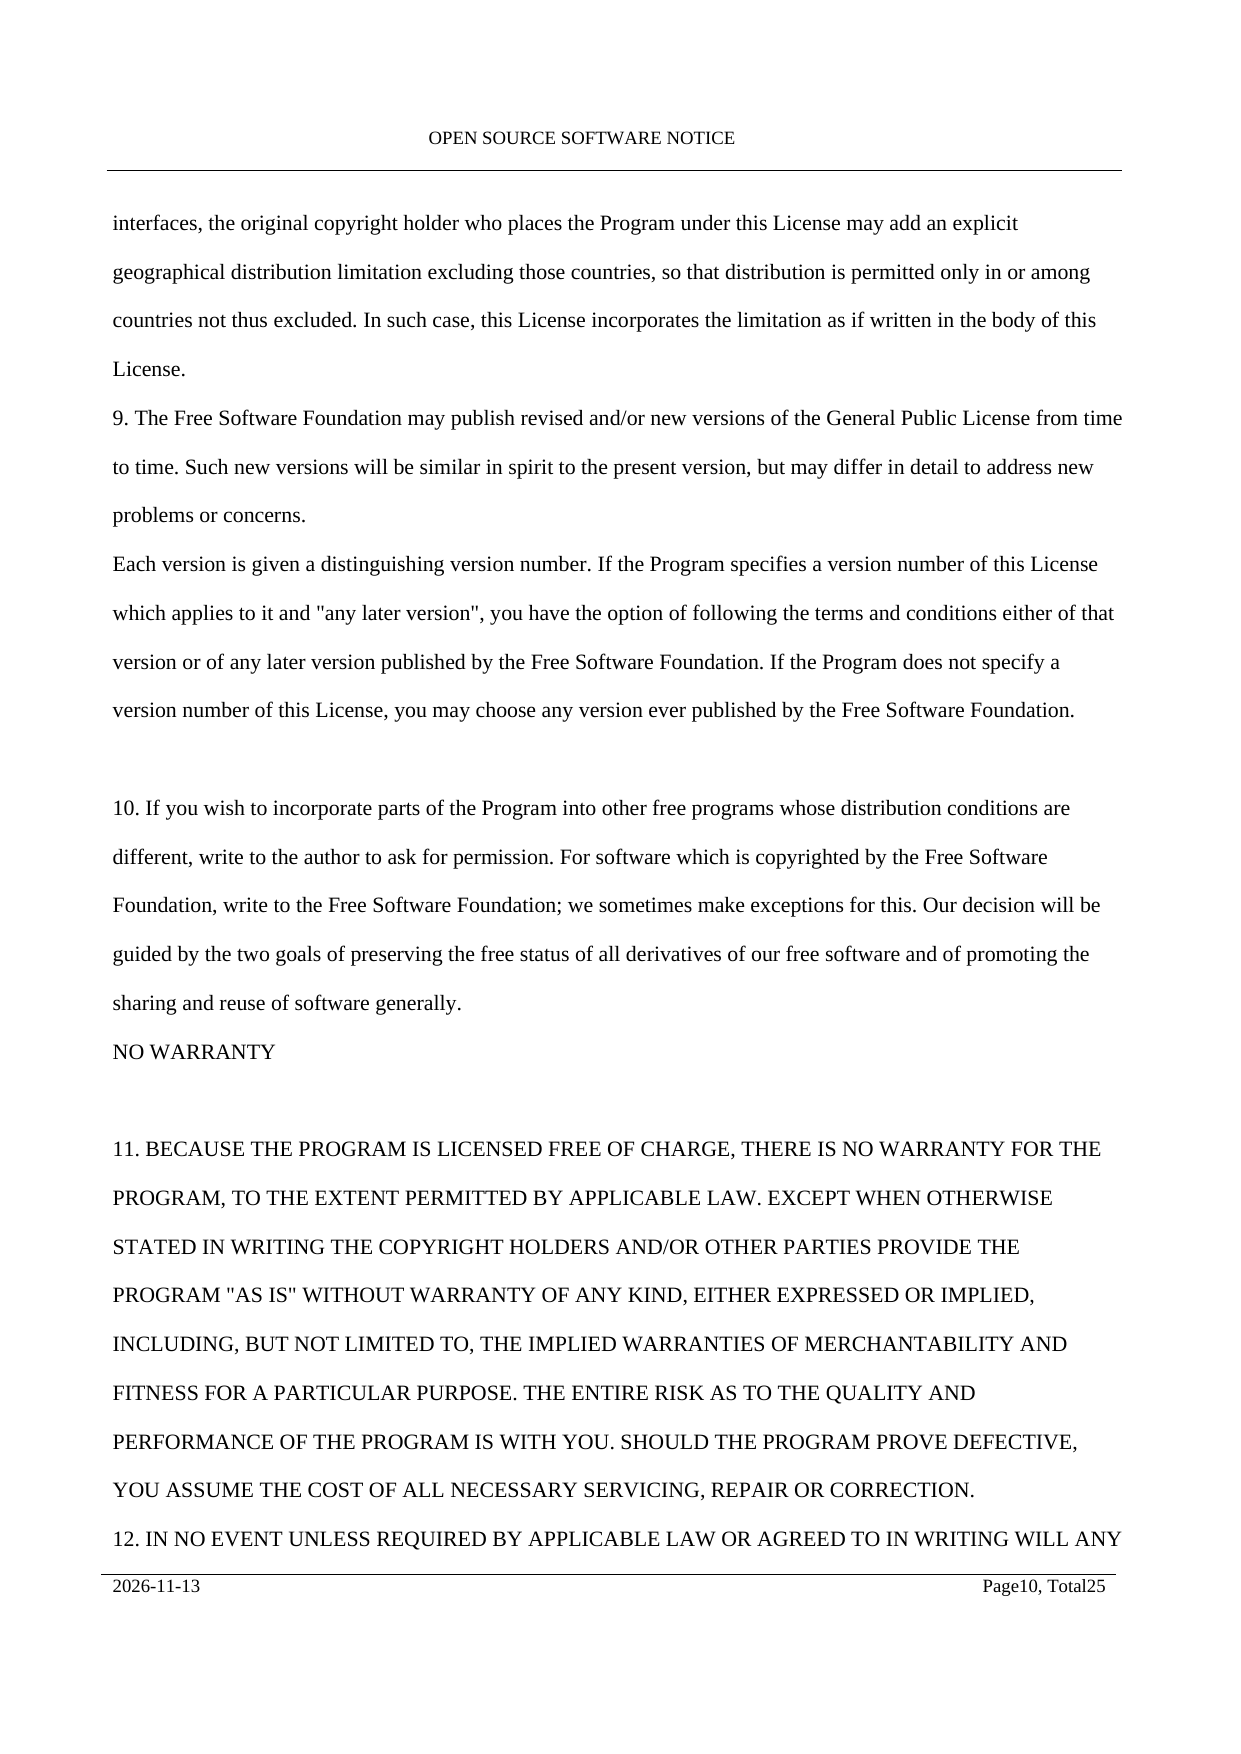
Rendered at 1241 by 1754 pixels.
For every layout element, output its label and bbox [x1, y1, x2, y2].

text [112, 206, 1128, 1555]
